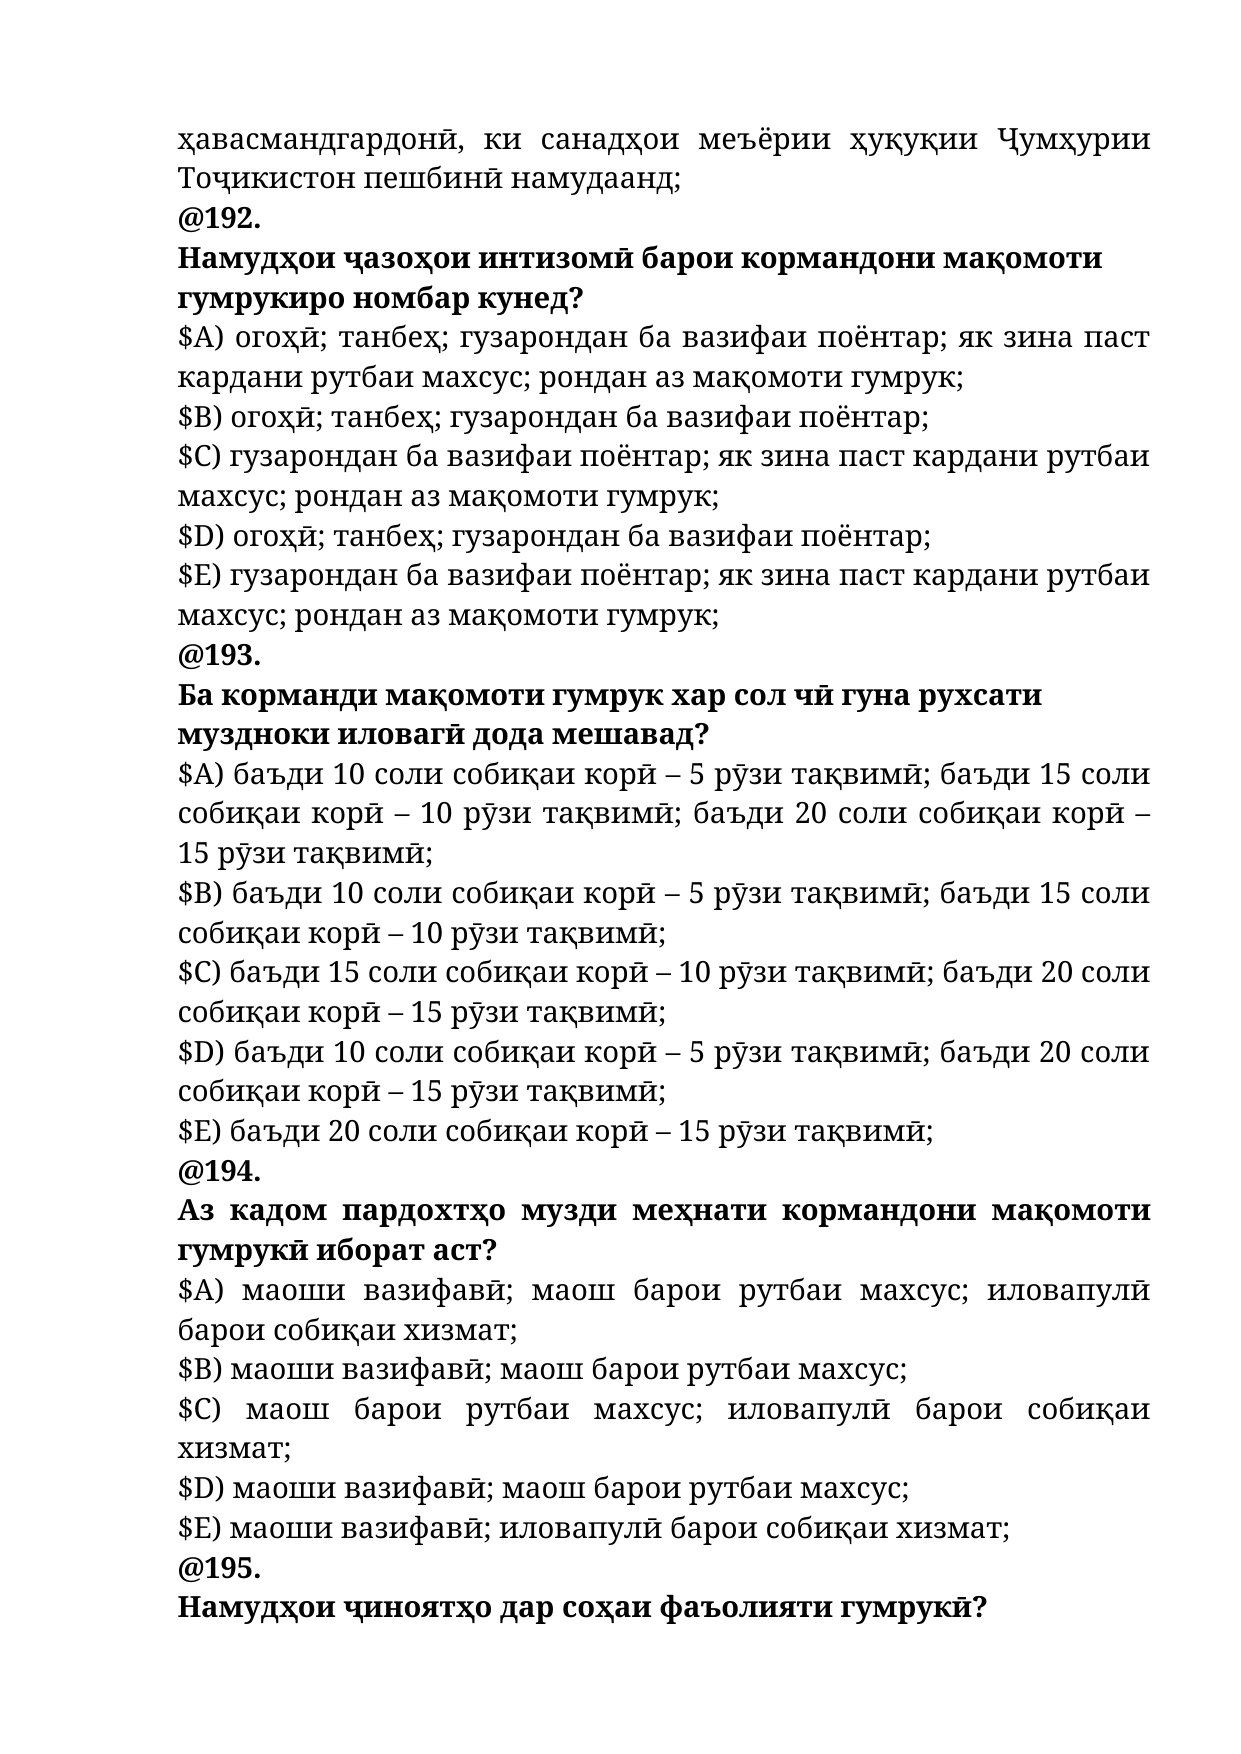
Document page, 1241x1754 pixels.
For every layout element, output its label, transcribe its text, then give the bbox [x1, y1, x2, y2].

text $E) маоши вазифавӣ; иловапулӣ барои собиқаи хизмат; [177, 1507, 1152, 1547]
text $C) гузарондан ба вазифаи поёнтар; як зина паст кардани рутбаи махсус; рондан аз мақомоти гумрук; [177, 436, 1152, 515]
text $D) огоҳӣ; танбеҳ; гузарондан ба вазифаи поёнтар; [177, 515, 1152, 555]
text @193. [177, 634, 1152, 674]
text $C) баъди 15 соли собиқаи корӣ – 10 рӯзи тақвимӣ; баъди 20 соли собиқаи корӣ – 15 рӯзи тақвимӣ; [177, 952, 1152, 1031]
text @192. [177, 197, 1152, 237]
text $D) баъди 10 соли собиқаи корӣ – 5 рӯзи тақвимӣ; баъди 20 соли собиқаи корӣ – 15 рӯзи тақвимӣ; [177, 1031, 1152, 1110]
text Намудҳои ҷиноятҳо дар соҳаи фаъолияти гумрукӣ? [177, 1587, 1152, 1626]
text Намудҳои ҷазоҳои интизомӣ барои кормандони мақомоти гумрукиро номбар кунед? [177, 237, 1152, 317]
text Аз кадом пардохтҳо музди меҳнати кормандони мақомоти гумрукӣ иборат аст? [177, 1190, 1152, 1269]
text @194. [177, 1150, 1152, 1190]
text Ба корманди мақомоти гумрук хар сол чӣ гуна рухсати муздноки иловагӣ дода мешавад? [177, 674, 1152, 753]
text $E) гузарондан ба вазифаи поёнтар; як зина паст кардани рутбаи махсус; рондан аз мақомоти гумрук; [177, 555, 1152, 634]
text $B) маоши вазифавӣ; маош барои рутбаи махсус; [177, 1348, 1152, 1388]
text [177, 118, 1152, 197]
text $B) баъди 10 соли собиқаи корӣ – 5 рӯзи тақвимӣ; баъди 15 соли собиқаи корӣ – 10 рӯзи тақвимӣ; [177, 872, 1152, 952]
text $D) маоши вазифавӣ; маош барои рутбаи махсус; [177, 1467, 1152, 1507]
text $A) огоҳӣ; танбеҳ; гузарондан ба вазифаи поёнтар; як зина паст кардани рутбаи махсус; рондан аз мақомоти гумрук; [177, 317, 1152, 396]
text $E) баъди 20 соли собиқаи корӣ – 15 рӯзи тақвимӣ; [177, 1110, 1152, 1150]
text @195. [177, 1547, 1152, 1587]
text $A) маоши вазифавӣ; маош барои рутбаи махсус; иловапулӣ барои собиқаи хизмат; [177, 1269, 1152, 1348]
text $A) баъди 10 соли собиқаи корӣ – 5 рӯзи тақвимӣ; баъди 15 соли собиқаи корӣ – 10 рӯзи тақвимӣ; баъди 20 соли собиқаи корӣ – 15 рӯзи тақвимӣ; [177, 753, 1152, 872]
text $B) огоҳӣ; танбеҳ; гузарондан ба вазифаи поёнтар; [177, 396, 1152, 436]
text $C) маош барои рутбаи махсус; иловапулӣ барои собиқаи хизмат; [177, 1388, 1152, 1467]
